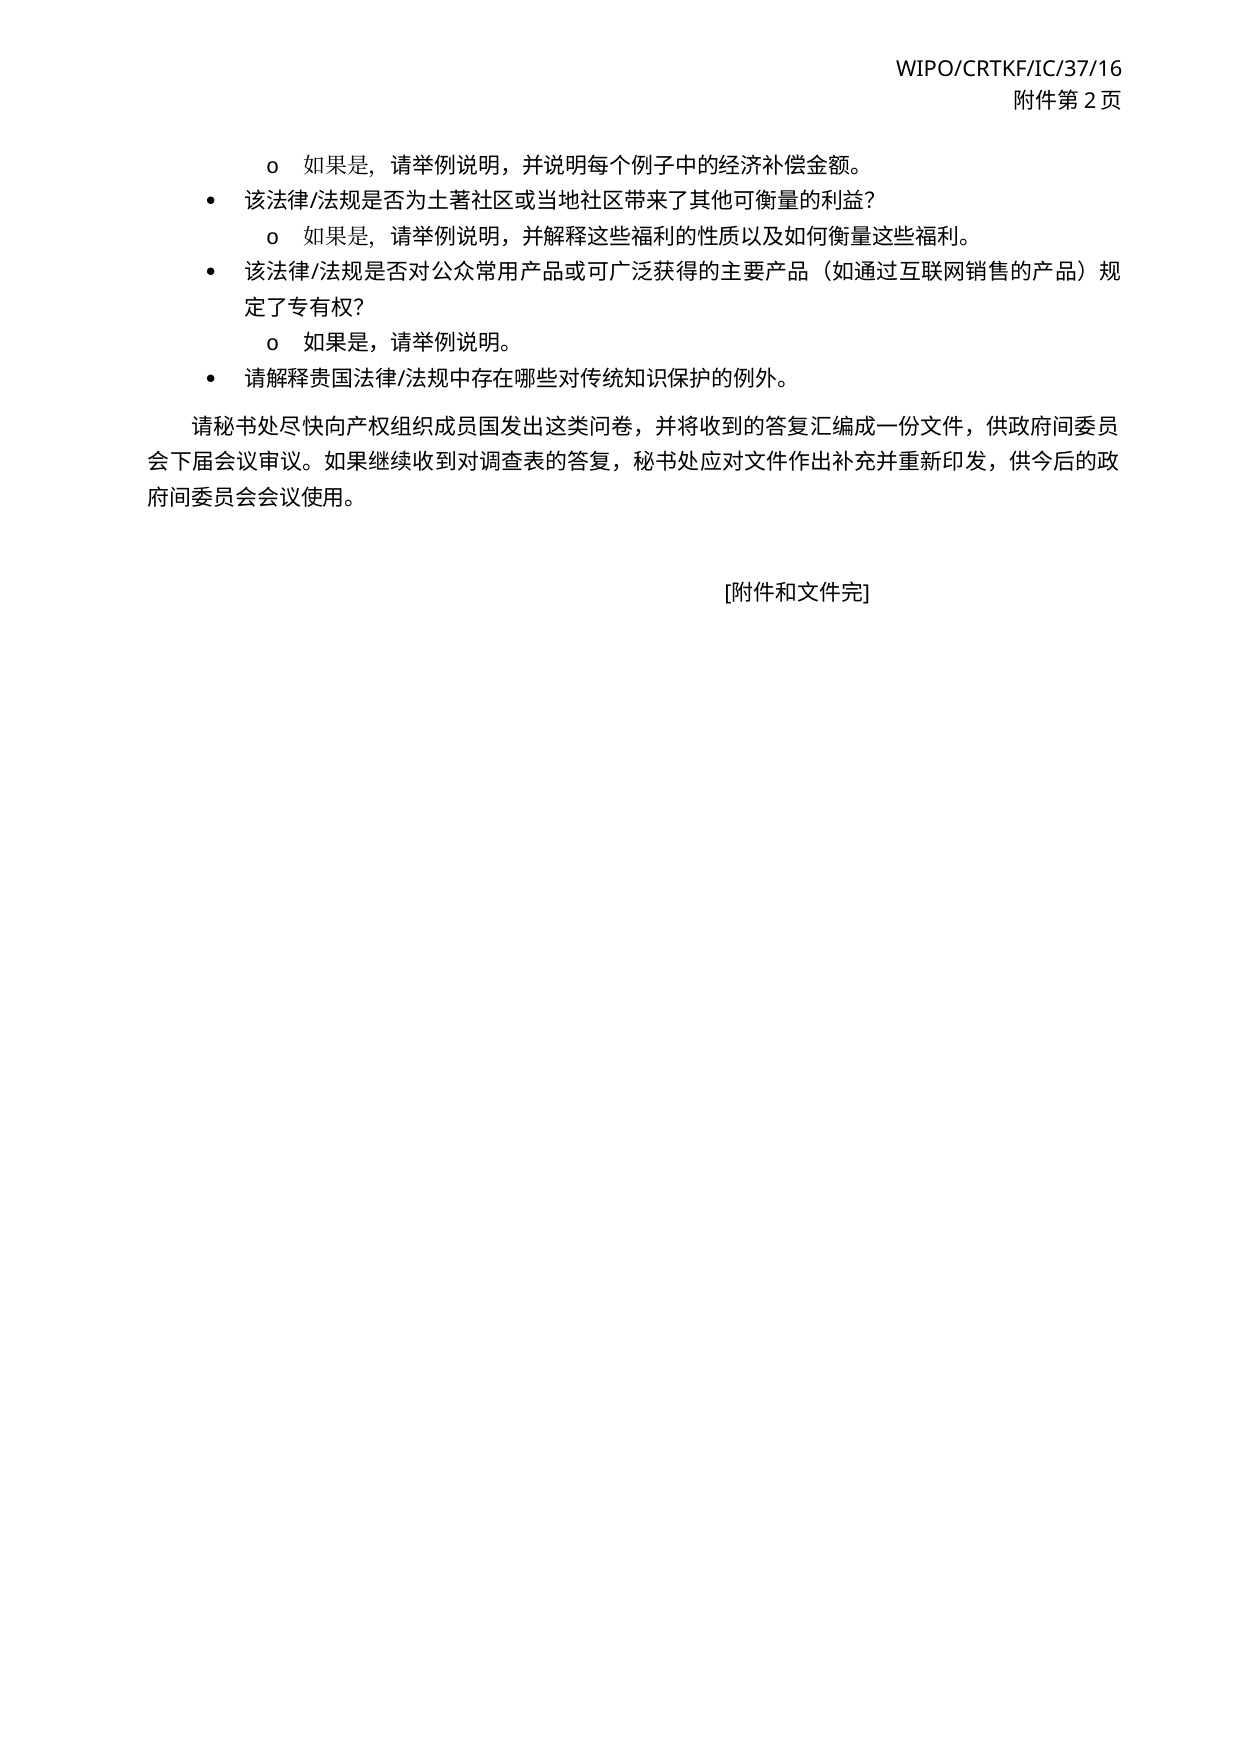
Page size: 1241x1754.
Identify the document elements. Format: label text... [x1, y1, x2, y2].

text [附件和文件完] [724, 572, 1122, 607]
list 该法律/法规是否对公众常用产品或可广泛获得的主要产品（如通过互联网销售的产品）规定了专有权？ [207, 251, 1122, 322]
text 请秘书处尽快向产权组织成员国发出这类问卷，并将收到的答复汇编成一份文件，供政府间委员会下届会议审议。如果继续收到对调查表的答复，秘书处应对文件作出补充并重新印发，供今后的政府间委员会会议使用。 [148, 405, 1122, 511]
list 如果是，请举例说明。 [266, 322, 1122, 357]
list 该法律/法规是否为土著社区或当地社区带来了其他可衡量的利益？ [207, 180, 1122, 215]
list 如果是，请举例说明，并说明每个例子中的经济补偿金额。 [266, 144, 1122, 180]
list 请解释贵国法律/法规中存在哪些对传统知识保护的例外。 [207, 357, 1122, 392]
list 如果是，请举例说明，并解释这些福利的性质以及如何衡量这些福利。 [266, 215, 1122, 251]
